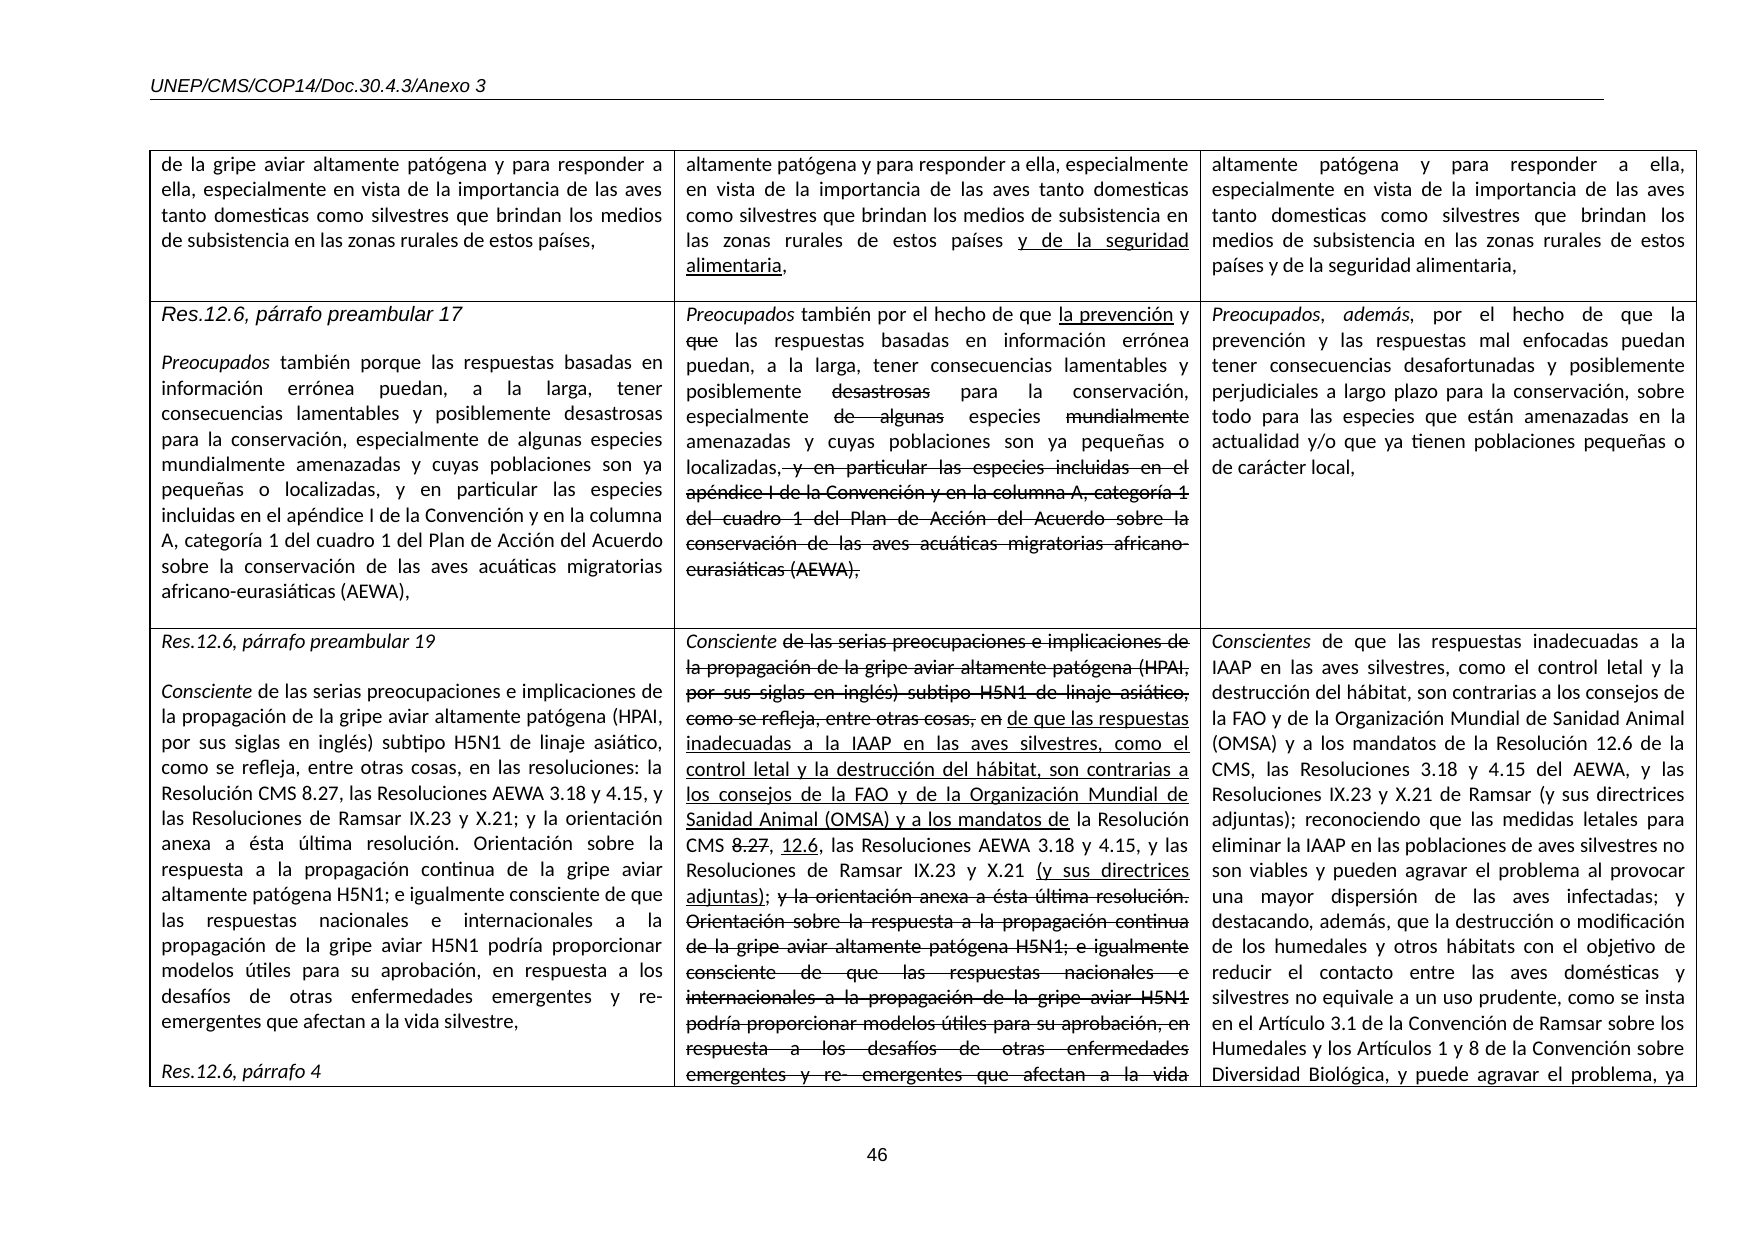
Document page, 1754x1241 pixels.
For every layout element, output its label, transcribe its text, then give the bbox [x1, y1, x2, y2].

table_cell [675, 629, 1200, 1086]
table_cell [675, 151, 1200, 301]
table_cell Preocupados, además, por el hecho de que la prevención y las respuestas mal enfocadas puedan tener consecuencias desafortunadas y posiblemente perjudiciales a largo plazo para la conservación, sobre todo para las especies que están amenazadas en la actualidad y/o que ya tienen poblaciones pequeñas o de carácter local, [1201, 302, 1696, 628]
table_cell Preocupados también por el hecho de que la prevención y que las respuestas basadas en información errónea puedan, a la larga, tener consecuencias lamentables y posiblemente desastrosas para la conservación, especialmente de algunas especies mundialmente amenazadas y cuyas poblaciones son ya pequeñas o localizadas, y en particular las especies incluidas en el apéndice I de la Convención y en la columna A, categoría 1 del cuadro 1 del Plan de Acción del Acuerdo sobre la conservación de las aves acuáticas migratorias africano-eurasiáticas (AEWA), [675, 302, 1200, 628]
table_cell Res.12.6, párrafo preambular 17 Preocupados también porque las respuestas basadas en información errónea puedan, a la larga, tener consecuencias lamentables y posiblemente desastrosas para la conservación, especialmente de algunas especies mundialmente amenazadas y cuyas poblaciones son ya pequeñas o localizadas, y en particular las especies incluidas en el apéndice I de la Convención y en la columna A, categoría 1 del cuadro 1 del Plan de Acción del Acuerdo sobre la conservación de las aves acuáticas migratorias africano-eurasiáticas (AEWA), [151, 302, 674, 628]
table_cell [151, 629, 674, 1086]
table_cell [151, 151, 674, 301]
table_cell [1201, 151, 1696, 301]
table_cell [1201, 629, 1696, 1086]
